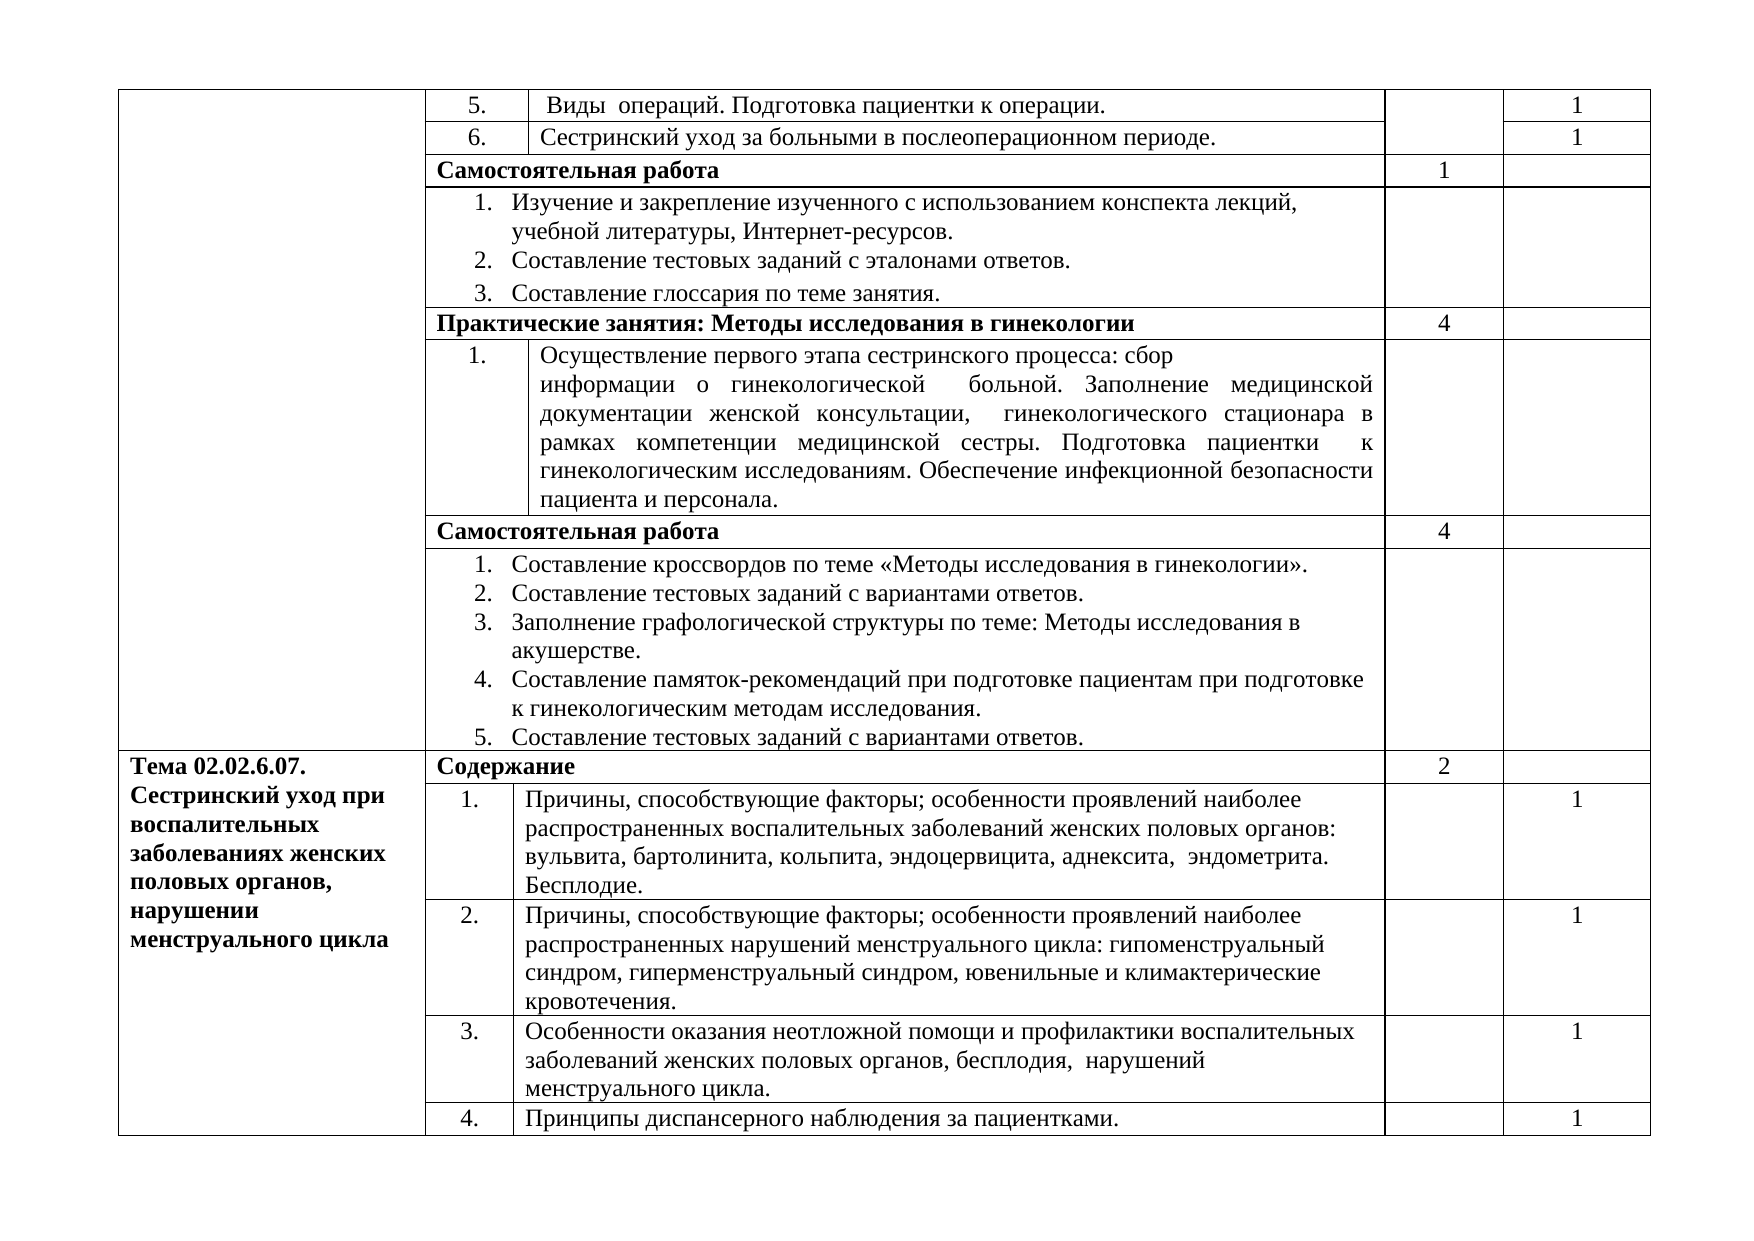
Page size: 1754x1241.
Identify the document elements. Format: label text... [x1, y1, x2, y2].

table_cell Принципы диспансерного наблюдения за пациентками. [514, 1103, 1384, 1135]
table_cell [1504, 516, 1650, 548]
table_cell Самостоятельная работа [426, 516, 1384, 548]
table_cell Составление кроссвордов по теме «Методы исследования в гинекологии». Составление тестовых заданий с вариантами ответов. Заполнение графологической структуры по теме: Методы исследования в акушерстве. Составление памяток-рекомендаций при подготовке пациентам при подготовке к гинекологическим методам исследования. Составление тестовых заданий с вариантами ответов. [426, 549, 1384, 750]
table_cell [1504, 751, 1650, 783]
table_cell 1. [426, 340, 528, 515]
table_cell 1 [1504, 1016, 1650, 1102]
table_cell [1386, 784, 1503, 899]
table_cell [1504, 549, 1650, 750]
table_cell Содержание [426, 751, 1384, 783]
table_cell [1386, 900, 1503, 1015]
table_cell [1386, 188, 1503, 307]
table_cell 1. [426, 784, 513, 899]
table_cell [1386, 340, 1503, 515]
table_cell 1 [1504, 1103, 1650, 1135]
table_cell 1 [1386, 155, 1503, 186]
table_cell [1386, 1016, 1503, 1102]
table_cell 2. [426, 900, 513, 1015]
table_cell 1 [1504, 900, 1650, 1015]
table_cell Причины, способствующие факторы; особенности проявлений наиболее распространенных воспалительных заболеваний женских половых органов: вульвита, бартолинита, кольпита, эндоцервицита, аднексита, эндометрита. Бесплодие. [514, 784, 1384, 899]
table_cell [1386, 549, 1503, 750]
table_cell Самостоятельная работа [426, 155, 1384, 186]
table_cell 4 [1386, 516, 1503, 548]
table_cell Тема 02.02.6.07. Сестринский уход при воспалительных заболеваниях женских половых органов, нарушении менструального цикла [119, 751, 425, 1135]
table_cell Изучение и закрепление изученного с использованием конспекта лекций, учебной литературы, Интернет-ресурсов. Составление тестовых заданий с эталонами ответов. Составление глоссария по теме занятия. [426, 188, 1384, 307]
table_cell [1504, 308, 1650, 339]
table_cell Особенности оказания неотложной помощи и профилактики воспалительных заболеваний женских половых органов, бесплодия, нарушений менструального цикла. [514, 1016, 1384, 1102]
table_cell 4. [426, 1103, 513, 1135]
table_cell Осуществление первого этапа сестринского процесса: сбор информации о гинекологической больной. Заполнение медицинской документации женской консультации, гинекологического стационара в рамках компетенции медицинской сестры. Подготовка пациентки к гинекологическим исследованиям. Обеспечение инфекционной безопасности пациента и персонала. [529, 340, 1384, 515]
table_cell Сестринский уход за больными в послеоперационном периоде. [529, 122, 1384, 154]
table_cell 1 [1504, 122, 1650, 154]
table_cell [1504, 340, 1650, 515]
table_cell 2 [1386, 751, 1503, 783]
table_cell 4 [1386, 308, 1503, 339]
table_cell 1 [1504, 90, 1650, 121]
table_cell 6. [426, 122, 528, 154]
table_cell 5. [426, 90, 528, 121]
table_cell [1386, 1103, 1503, 1135]
table_cell Виды операций. Подготовка пациентки к операции. [529, 90, 1384, 121]
table_cell [1504, 188, 1650, 307]
table_cell 3. [426, 1016, 513, 1102]
table_cell Практические занятия: Методы исследования в гинекологии [426, 308, 1384, 339]
table_cell 1 [1504, 784, 1650, 899]
table_cell Причины, способствующие факторы; особенности проявлений наиболее распространенных нарушений менструального цикла: гипоменструальный синдром, гиперменструальный синдром, ювенильные и климактерические кровотечения. [514, 900, 1384, 1015]
table_cell [1504, 155, 1650, 186]
